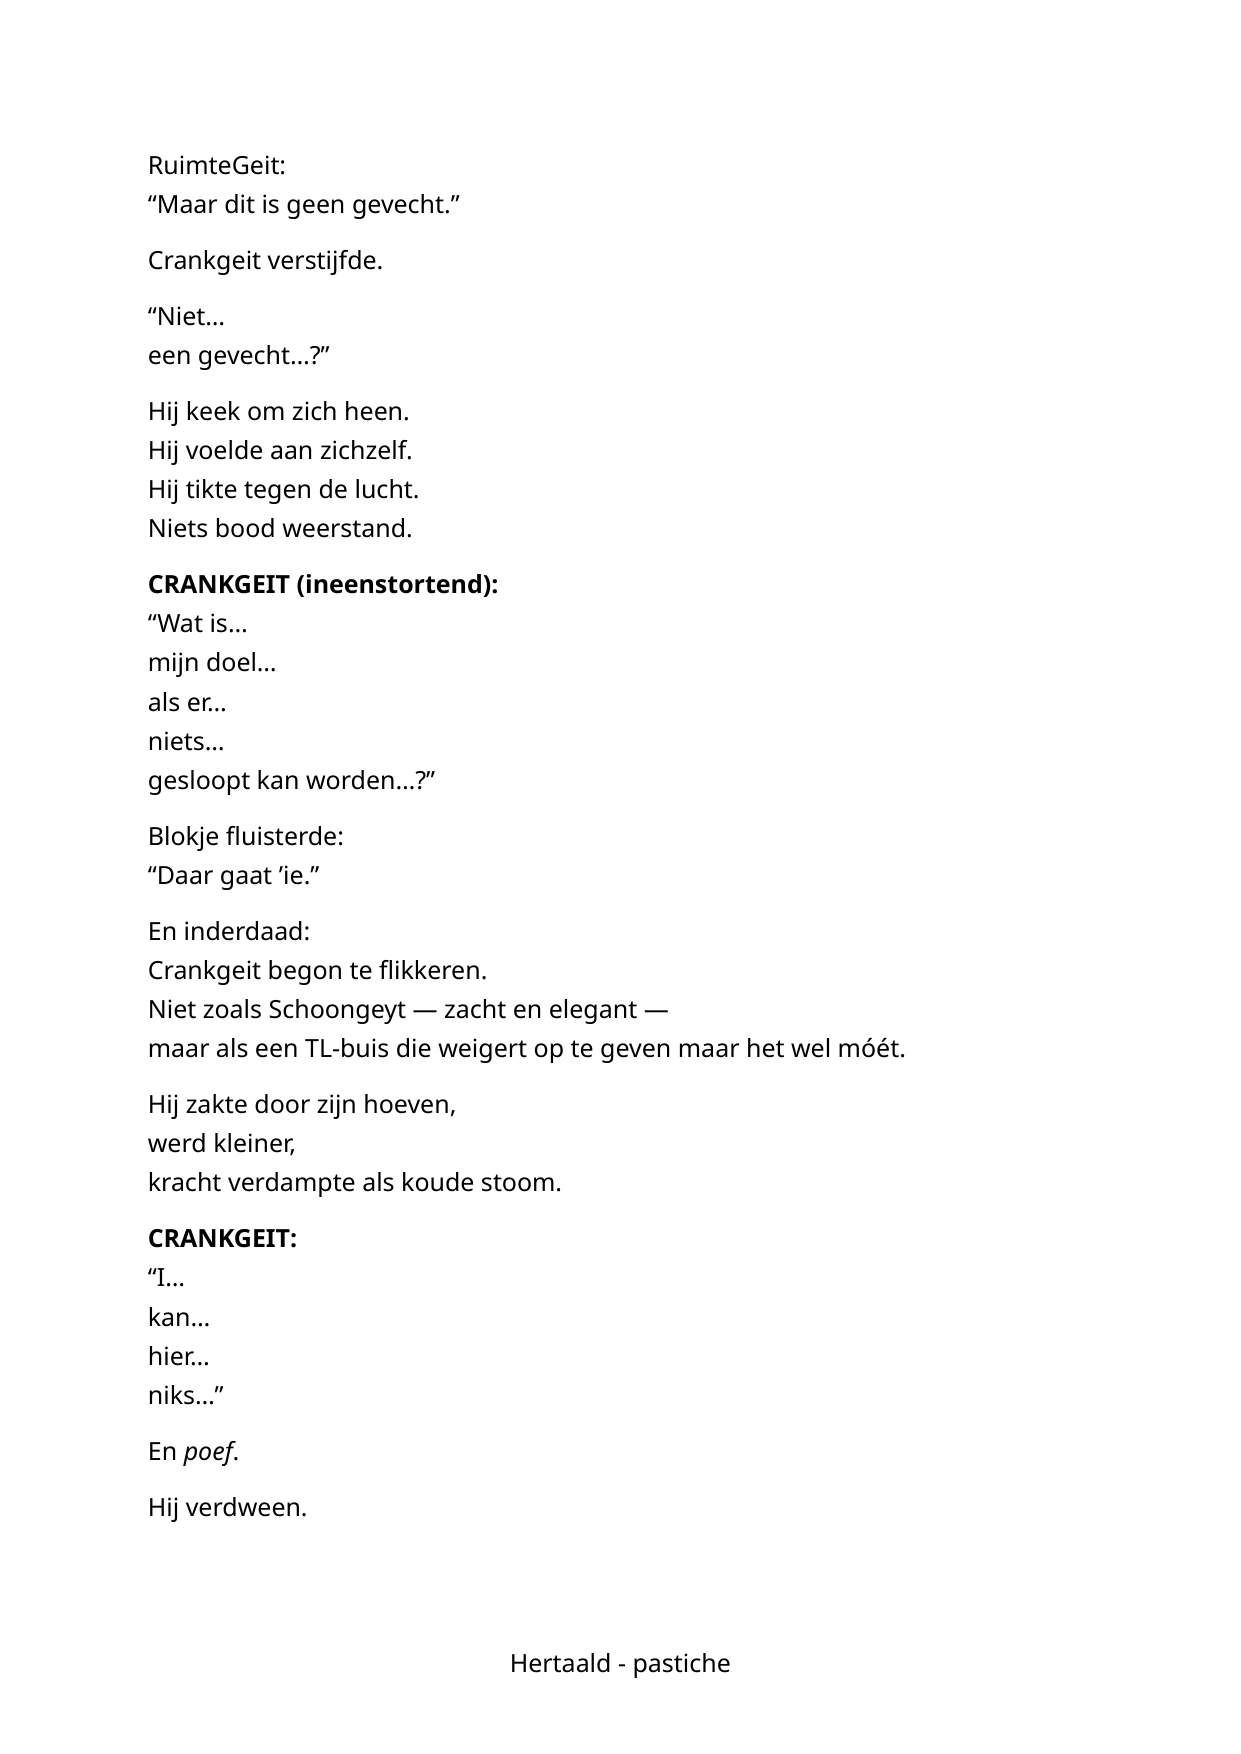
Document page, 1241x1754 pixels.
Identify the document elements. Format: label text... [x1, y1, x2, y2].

text Hij keek om zich heen. Hij voelde aan zichzelf. Hij tikte tegen de lucht. Niets bood weerstand. [148, 393, 1093, 545]
text CRANKGEIT: “I… kan… hier… niks…” [148, 1221, 1093, 1412]
text En inderdaad: Crankgeit begon te flikkeren. Niet zoals Schoongeyt — zacht en elegant — maar als een TL-buis die weigert op te geven maar het wel móét. [148, 913, 1093, 1065]
text RuimteGeit: “Maar dit is geen gevecht.” [148, 148, 1093, 221]
text Blokje fluisterde: “Daar gaat ’ie.” [148, 818, 1093, 892]
text Hij zakte door zijn hoeven, werd kleiner, kracht verdampte als koude stoom. [148, 1087, 1093, 1199]
text Hij verdween. [148, 1489, 1093, 1523]
text Crankgeit verstijfde. [148, 243, 1093, 277]
text “Niet… een gevecht…?” [148, 298, 1093, 372]
text En poef. [148, 1433, 1093, 1467]
text CRANKGEIT (ineenstortend): “Wat is… mijn doel… als er… niets… gesloopt kan worden…?” [148, 567, 1093, 797]
